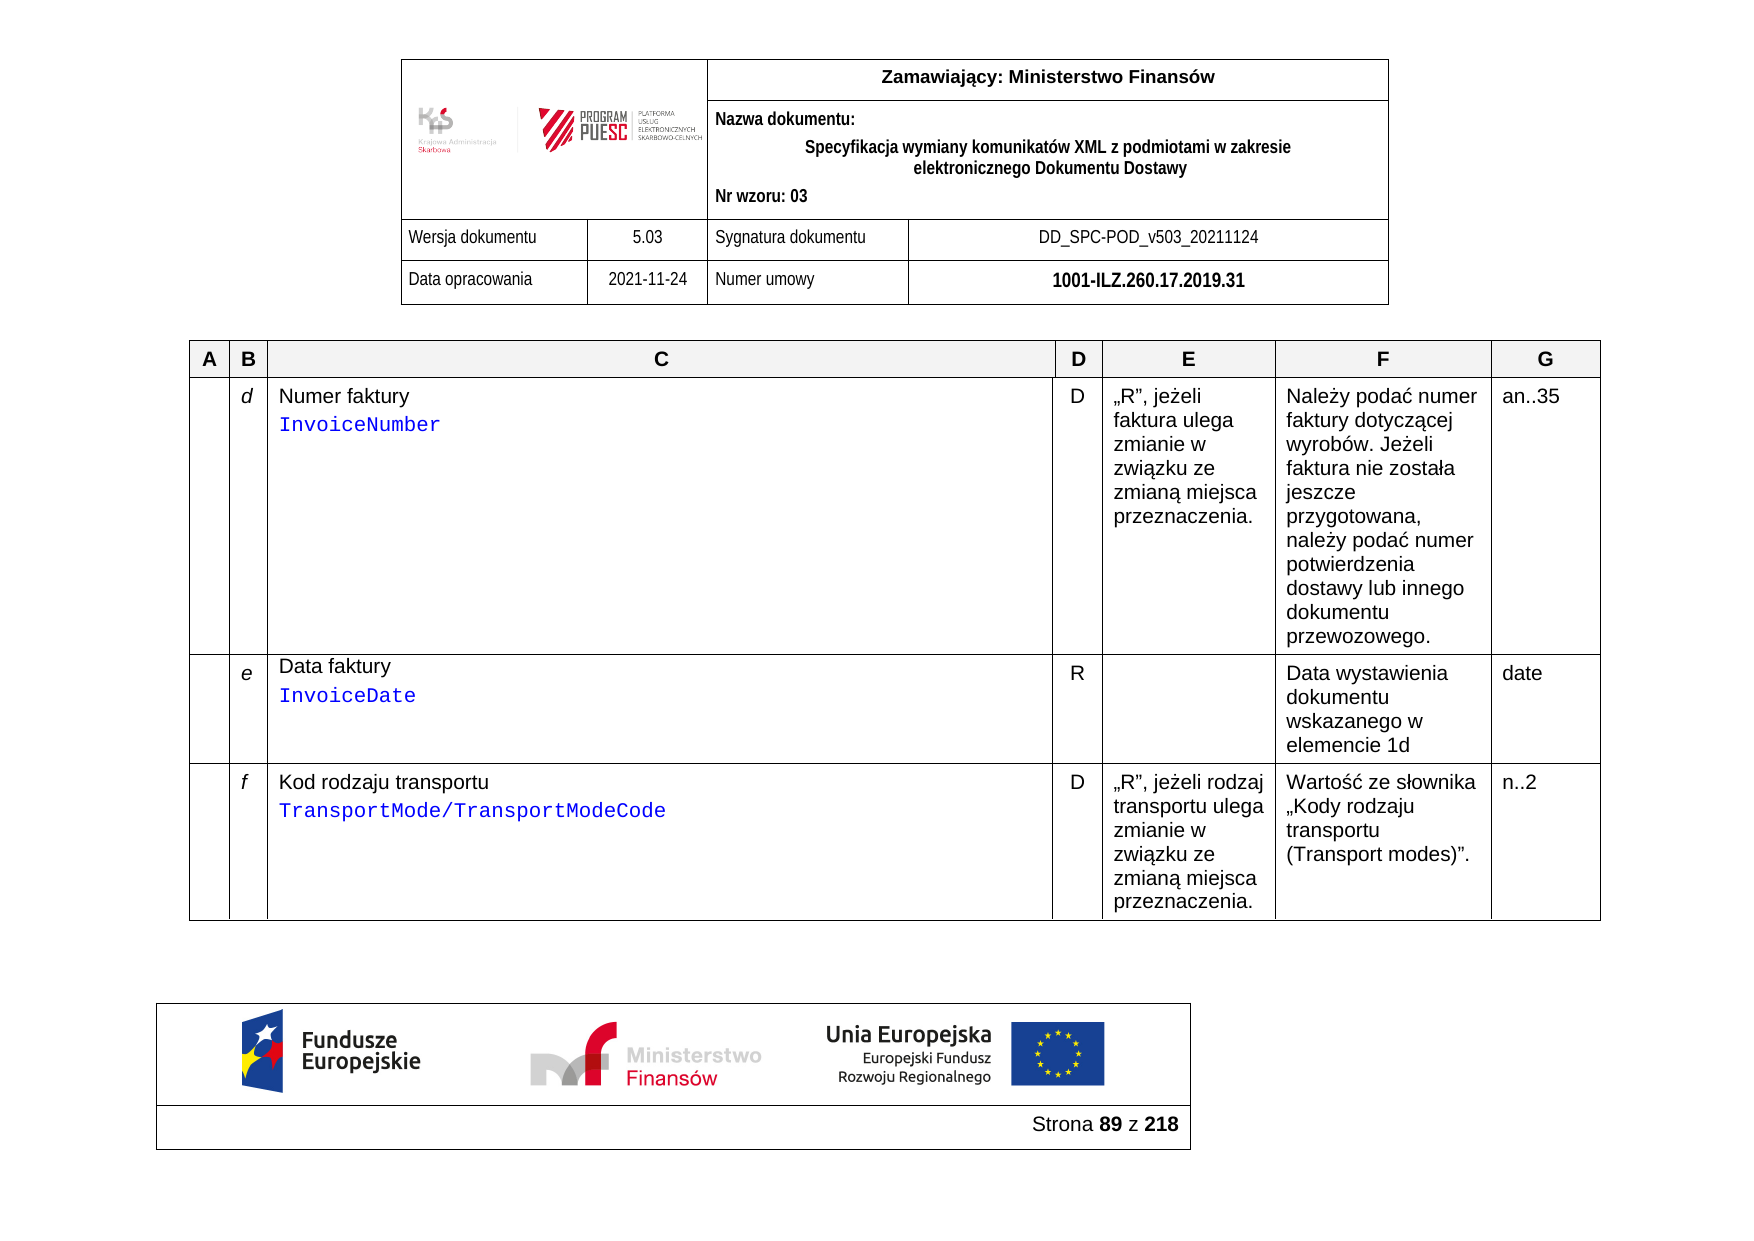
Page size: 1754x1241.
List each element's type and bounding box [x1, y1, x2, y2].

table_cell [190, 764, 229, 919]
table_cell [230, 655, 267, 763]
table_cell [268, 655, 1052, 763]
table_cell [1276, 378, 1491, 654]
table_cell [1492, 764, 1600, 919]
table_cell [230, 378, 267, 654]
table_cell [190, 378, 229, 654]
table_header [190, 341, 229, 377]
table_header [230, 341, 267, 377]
picture [408, 97, 702, 163]
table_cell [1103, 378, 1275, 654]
picture [242, 1009, 1105, 1093]
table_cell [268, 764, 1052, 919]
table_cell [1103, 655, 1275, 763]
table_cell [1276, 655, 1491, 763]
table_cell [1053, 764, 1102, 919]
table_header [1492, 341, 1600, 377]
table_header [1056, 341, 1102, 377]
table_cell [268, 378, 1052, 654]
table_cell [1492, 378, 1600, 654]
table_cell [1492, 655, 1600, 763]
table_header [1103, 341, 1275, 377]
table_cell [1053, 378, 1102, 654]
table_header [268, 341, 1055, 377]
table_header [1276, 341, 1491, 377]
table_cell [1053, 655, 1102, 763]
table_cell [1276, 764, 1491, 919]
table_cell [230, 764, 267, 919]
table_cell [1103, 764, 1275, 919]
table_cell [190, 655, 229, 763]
